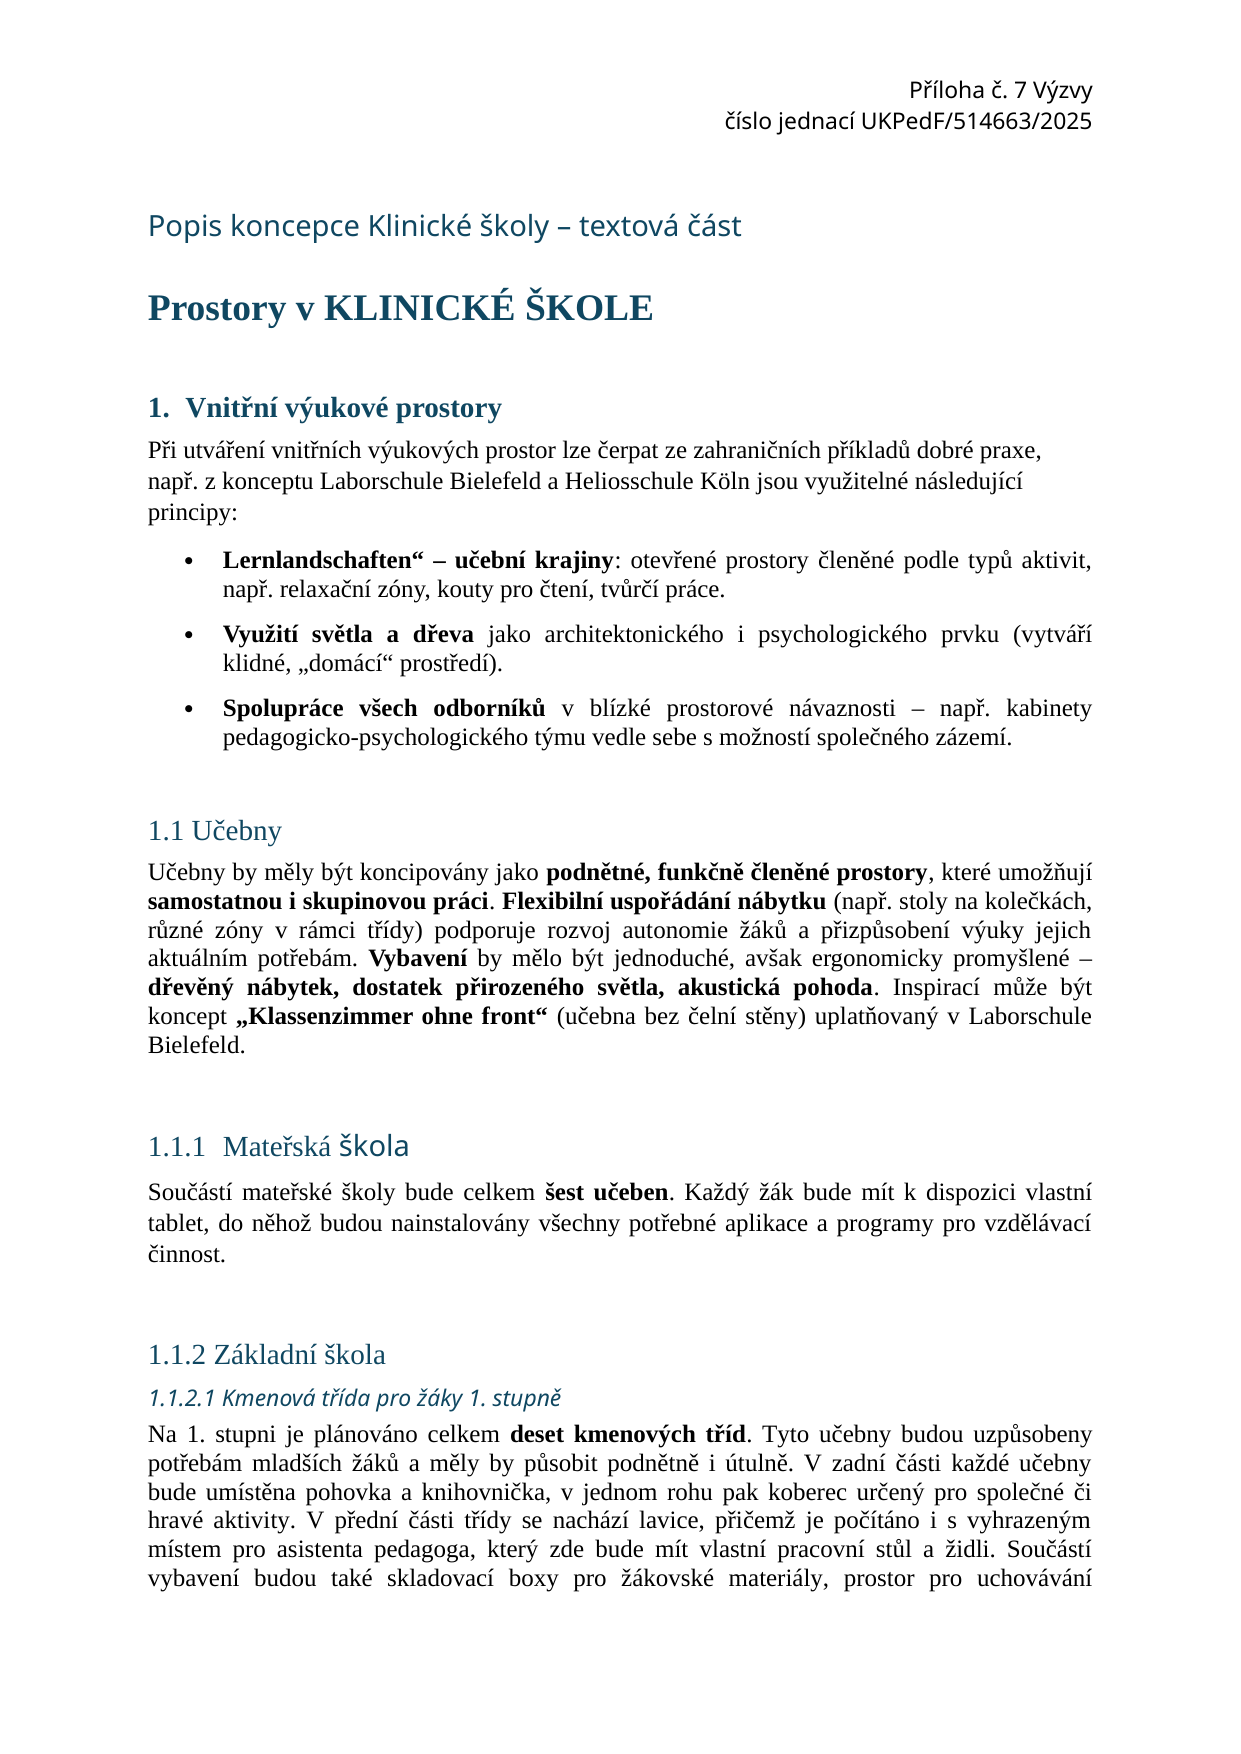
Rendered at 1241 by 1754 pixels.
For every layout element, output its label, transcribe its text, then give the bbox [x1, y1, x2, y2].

text Součástí mateřské školy bude celkem šest učeben. Každý žák bude mít k dispozici vlastní tablet, do něhož budou nainstalovány všechny potřebné aplikace a programy pro vzdělávací činnost. [148, 1177, 1093, 1268]
list Lernlandschaften“ – učební krajiny: otevřené prostory členěné podle typů aktivit, např. relaxační zóny, kouty pro čtení, tvůrčí práce. [185, 545, 1093, 602]
list Spolupráce všech odborníků v blízké prostorové návaznosti – např. kabinety pedagogicko-psychologického týmu vedle sebe s možností společného zázemí. [185, 693, 1093, 751]
subtitle Popis koncepce Klinické školy – textová část [148, 205, 1093, 245]
text Při utváření vnitřních výukových prostor lze čerpat ze zahraničních příkladů dobré praxe, např. z konceptu Laborschule Bielefeld a Heliosschule Köln jsou využitelné následující principy: [148, 435, 1093, 526]
subtitle 1.1 Učebny [148, 813, 1093, 846]
list Využití světla a dřeva jako architektonického i psychologického prvku (vytváří klidné, „domácí“ prostředí). [185, 619, 1093, 677]
subtitle Vnitřní výukové prostory [148, 391, 1093, 424]
subtitle 1.1.2.1 Kmenová třída pro žáky 1. stupně [148, 1381, 1093, 1413]
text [148, 1419, 1093, 1592]
subtitle Prostory v KLINICKÉ ŠKOLE [148, 285, 1093, 328]
subtitle 1.1.2 Základní škola [148, 1337, 1093, 1371]
text Učebny by měly být koncipovány jako podnětné, funkčně členěné prostory, které umožňují samostatnou i skupinovou práci. Flexibilní uspořádání nábytku (např. stoly na kolečkách, různé zóny v rámci třídy) podporuje rozvoj autonomie žáků a přizpůsobení výuky jejich aktuálním potřebám. Vybavení by mělo být jednoduché, avšak ergonomicky promyšlené – dřevěný nábytek, dostatek přirozeného světla, akustická pohoda. Inspirací může být koncept „Klassenzimmer ohne front“ (učebna bez čelní stěny) uplatňovaný v Laborschule Bielefeld. [148, 857, 1093, 1058]
subtitle Mateřská škola [148, 1126, 1093, 1165]
